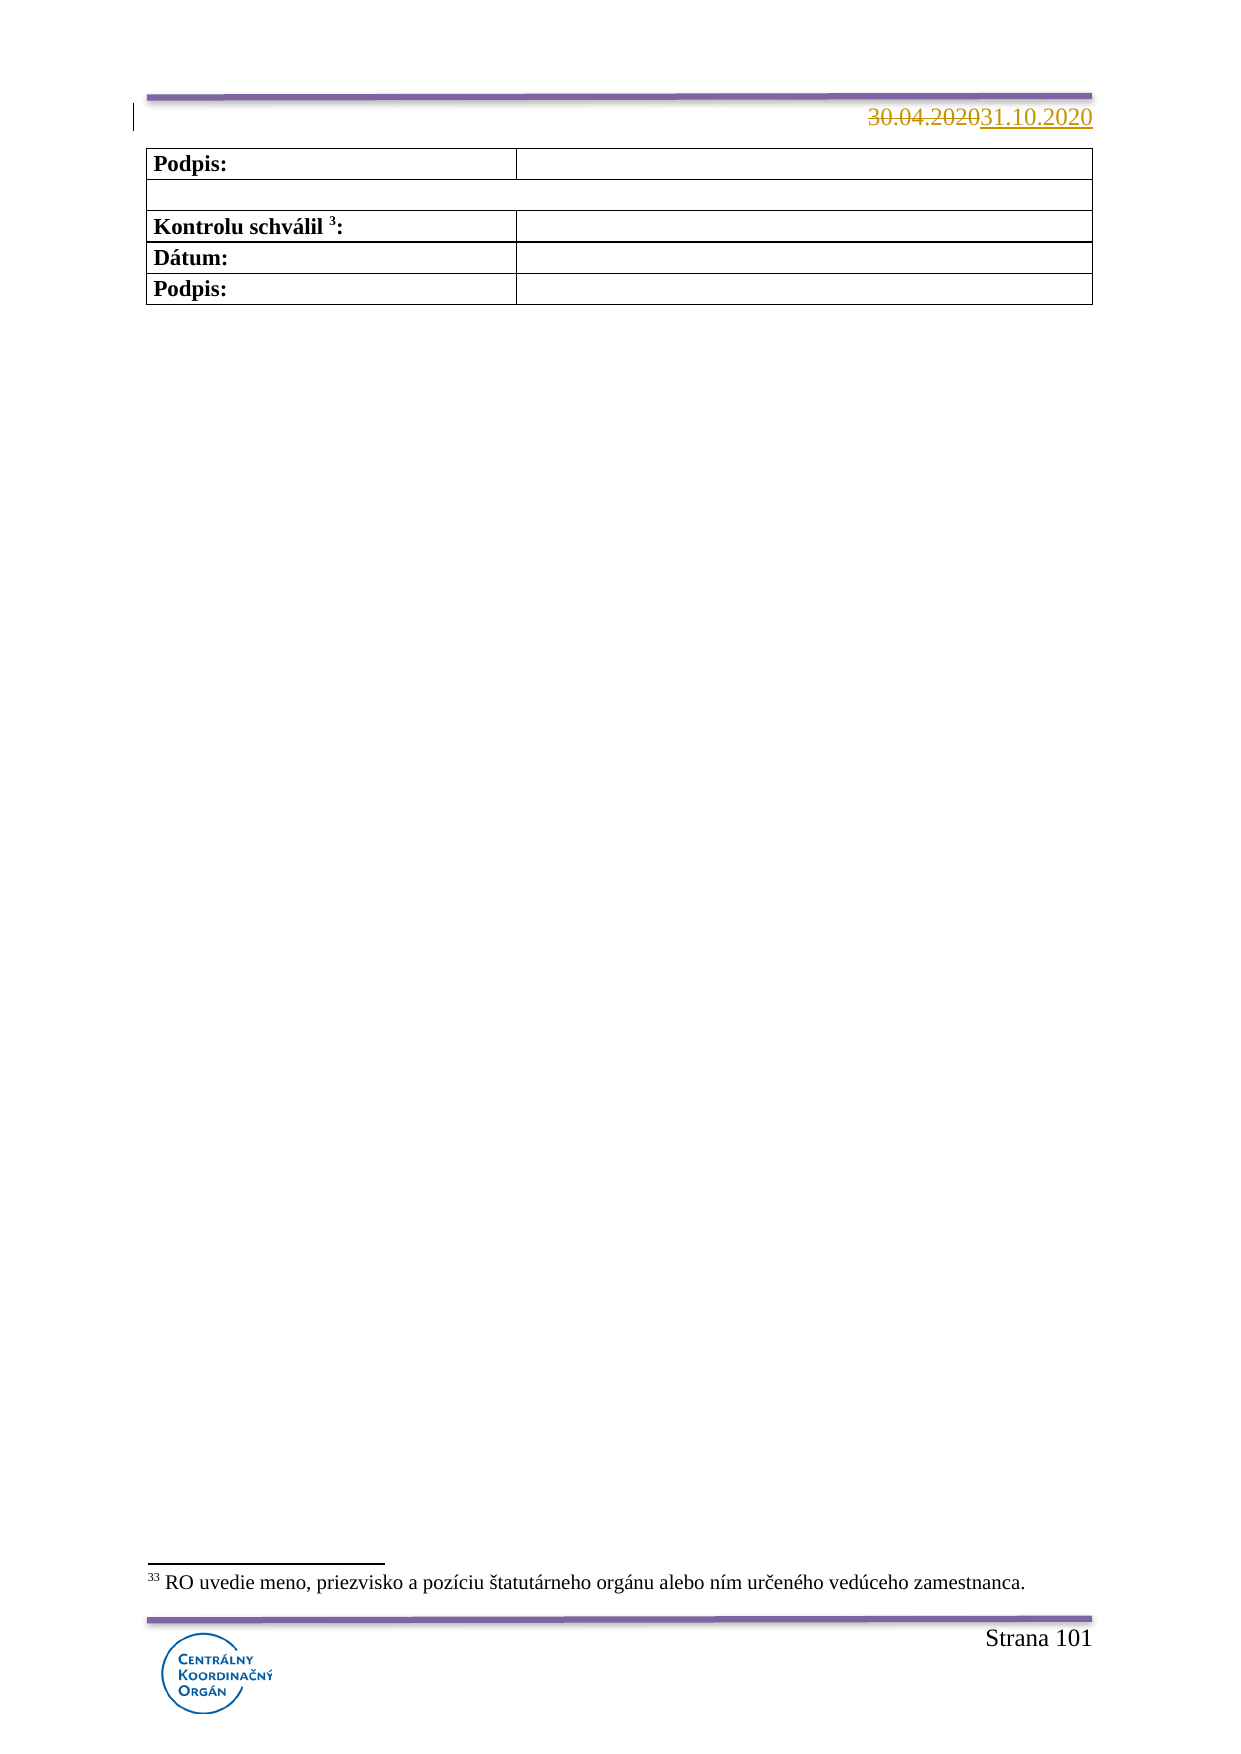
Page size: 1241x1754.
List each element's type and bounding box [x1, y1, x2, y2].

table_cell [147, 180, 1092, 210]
picture [159, 1631, 272, 1713]
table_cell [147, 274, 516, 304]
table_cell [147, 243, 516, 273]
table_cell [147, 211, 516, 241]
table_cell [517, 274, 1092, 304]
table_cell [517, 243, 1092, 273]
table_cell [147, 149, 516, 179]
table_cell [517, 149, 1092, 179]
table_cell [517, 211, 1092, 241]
